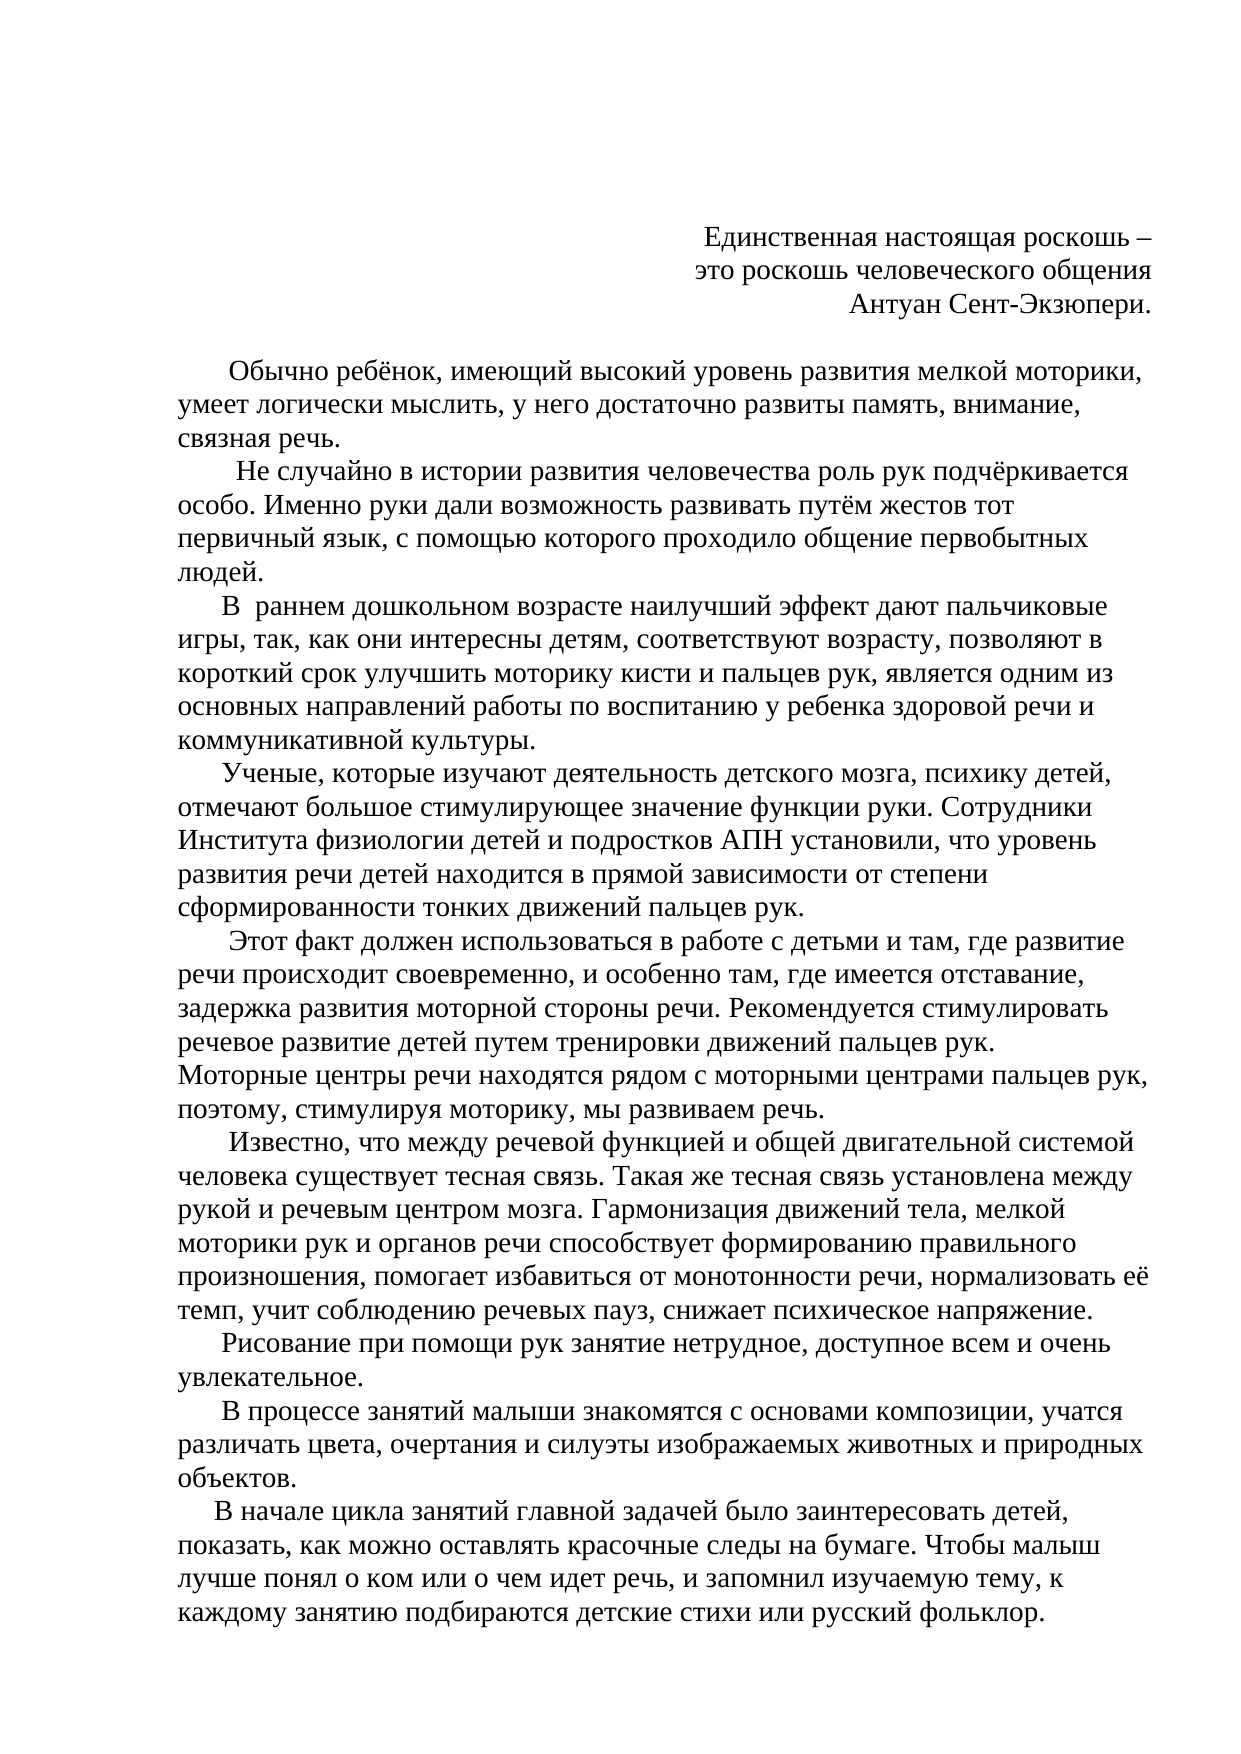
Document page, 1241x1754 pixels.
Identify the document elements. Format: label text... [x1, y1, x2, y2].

text В процессе занятий малыши знакомятся с основами композиции, учатся различать цвета, очертания и силуэты изображаемых животных и природных объектов. [177, 1393, 1152, 1493]
text Антуан Сент-Экзюпери. [177, 286, 1152, 319]
text Не случайно в истории развития человечества роль рук подчёркивается особо. Именно руки дали возможность развивать путём жестов тот первичный язык, с помощью которого проходило общение первобытных людей. [177, 453, 1152, 588]
text Единственная настоящая роскошь – [177, 219, 1152, 252]
text В начале цикла занятий главной задачей было заинтересовать детей, показать, как можно оставлять красочные следы на бумаге. Чтобы малыш лучше понял о ком или о чем идет речь, и запомнил изучаемую тему, к каждому занятию подбираются детские стихи или русский фольклор. [177, 1493, 1152, 1627]
text Известно, что между речевой функцией и общей двигательной системой человека существует тесная связь. Такая же тесная связь установлена между рукой и речевым центром мозга. Гармонизация движений тела, мелкой моторики рук и органов речи способствует формированию правильного произношения, помогает избавиться от монотонности речи, нормализовать её темп, учит соблюдению речевых пауз, снижает психическое напряжение. [177, 1124, 1152, 1326]
text Рисование при помощи рук занятие нетрудное, доступное всем и очень увлекательное. [177, 1326, 1152, 1393]
text это роскошь человеческого общения [177, 252, 1152, 286]
text Этот факт должен использоваться в работе с детьми и там, где развитие речи происходит своевременно, и особенно там, где имеется отставание, задержка развития моторной стороны речи. Рекомендуется стимулировать речевое развитие детей путем тренировки движений пальцев рук. [177, 923, 1152, 1057]
text Моторные центры речи находятся рядом с моторными центрами пальцев рук, поэтому, стимулируя моторику, мы развиваем речь. [177, 1057, 1152, 1124]
text Ученые, которые изучают деятельность детского мозга, психику детей, отмечают большое стимулирующее значение функции руки. Сотрудники Института физиологии детей и подростков АПН установили, что уровень развития речи детей находится в прямой зависимости от степени сформированности тонких движений пальцев рук. [177, 755, 1152, 923]
text В раннем дошкольном возрасте наилучший эффект дают пальчиковые игры, так, как они интересны детям, соответствуют возрасту, позволяют в короткий срок улучшить моторику кисти и пальцев рук, является одним из основных направлений работы по воспитанию у ребенка здоровой речи и коммуникативной культуры. [177, 588, 1152, 755]
text Обычно ребёнок, имеющий высокий уровень развития мелкой моторики, умеет логически мыслить, у него достаточно развиты память, внимание, связная речь. [177, 353, 1152, 453]
